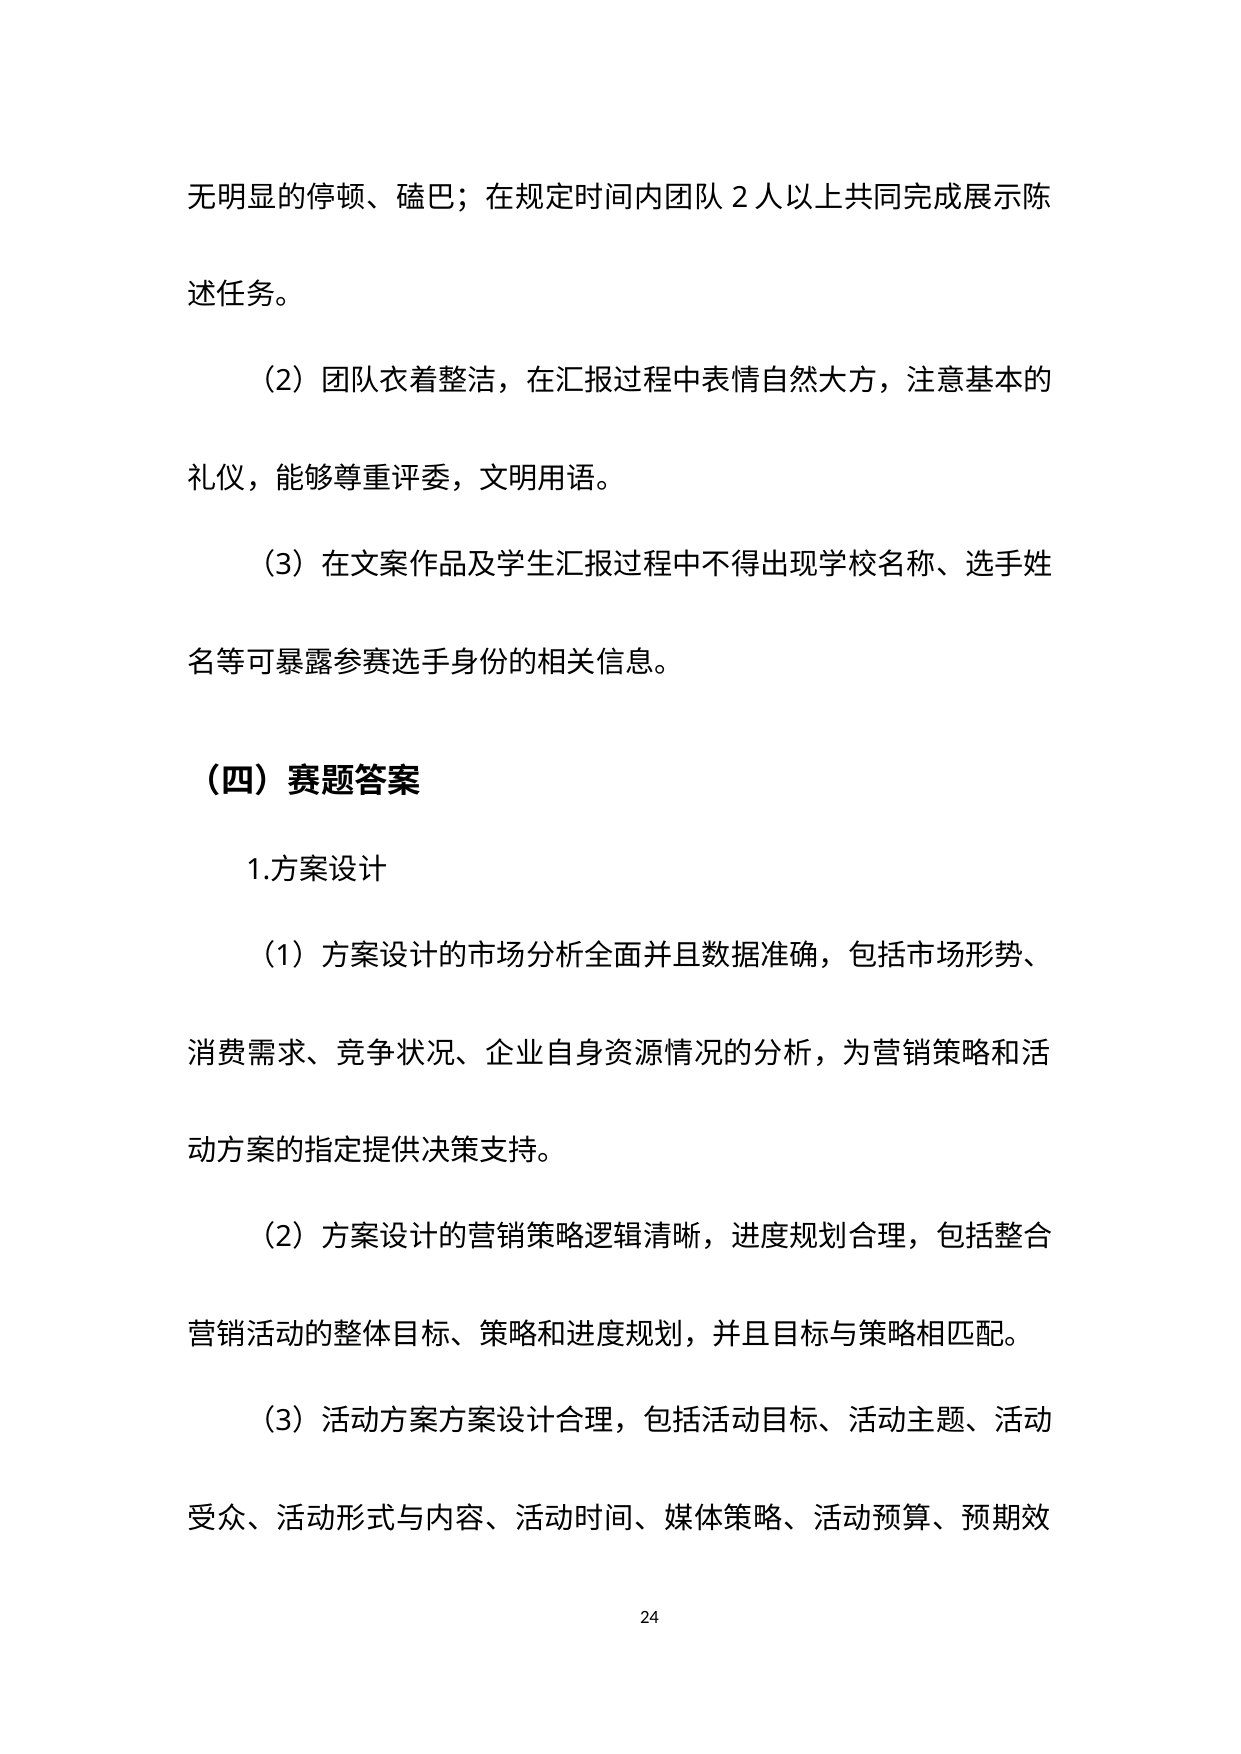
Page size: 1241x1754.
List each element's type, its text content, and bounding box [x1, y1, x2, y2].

text （2）团队衣着整洁，在汇报过程中表情自然大方，注意基本的礼仪，能够尊重评委，文明用语。 [187, 346, 1053, 508]
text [187, 1385, 1053, 1548]
text （1）方案设计的市场分析全面并且数据准确，包括市场形势、消费需求、竞争状况、企业自身资源情况的分析，为营销策略和活动方案的指定提供决策支持。 [187, 921, 1053, 1181]
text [187, 162, 1053, 324]
text （3）在文案作品及学生汇报过程中不得出现学校名称、选手姓名等可暴露参赛选手身份的相关信息。 [187, 529, 1053, 692]
text 1.方案设计 [187, 834, 1053, 899]
subtitle （四）赛题答案 [187, 745, 1053, 810]
text （2）方案设计的营销策略逻辑清晰，进度规划合理，包括整合营销活动的整体目标、策略和进度规划，并且目标与策略相匹配。 [187, 1202, 1053, 1364]
